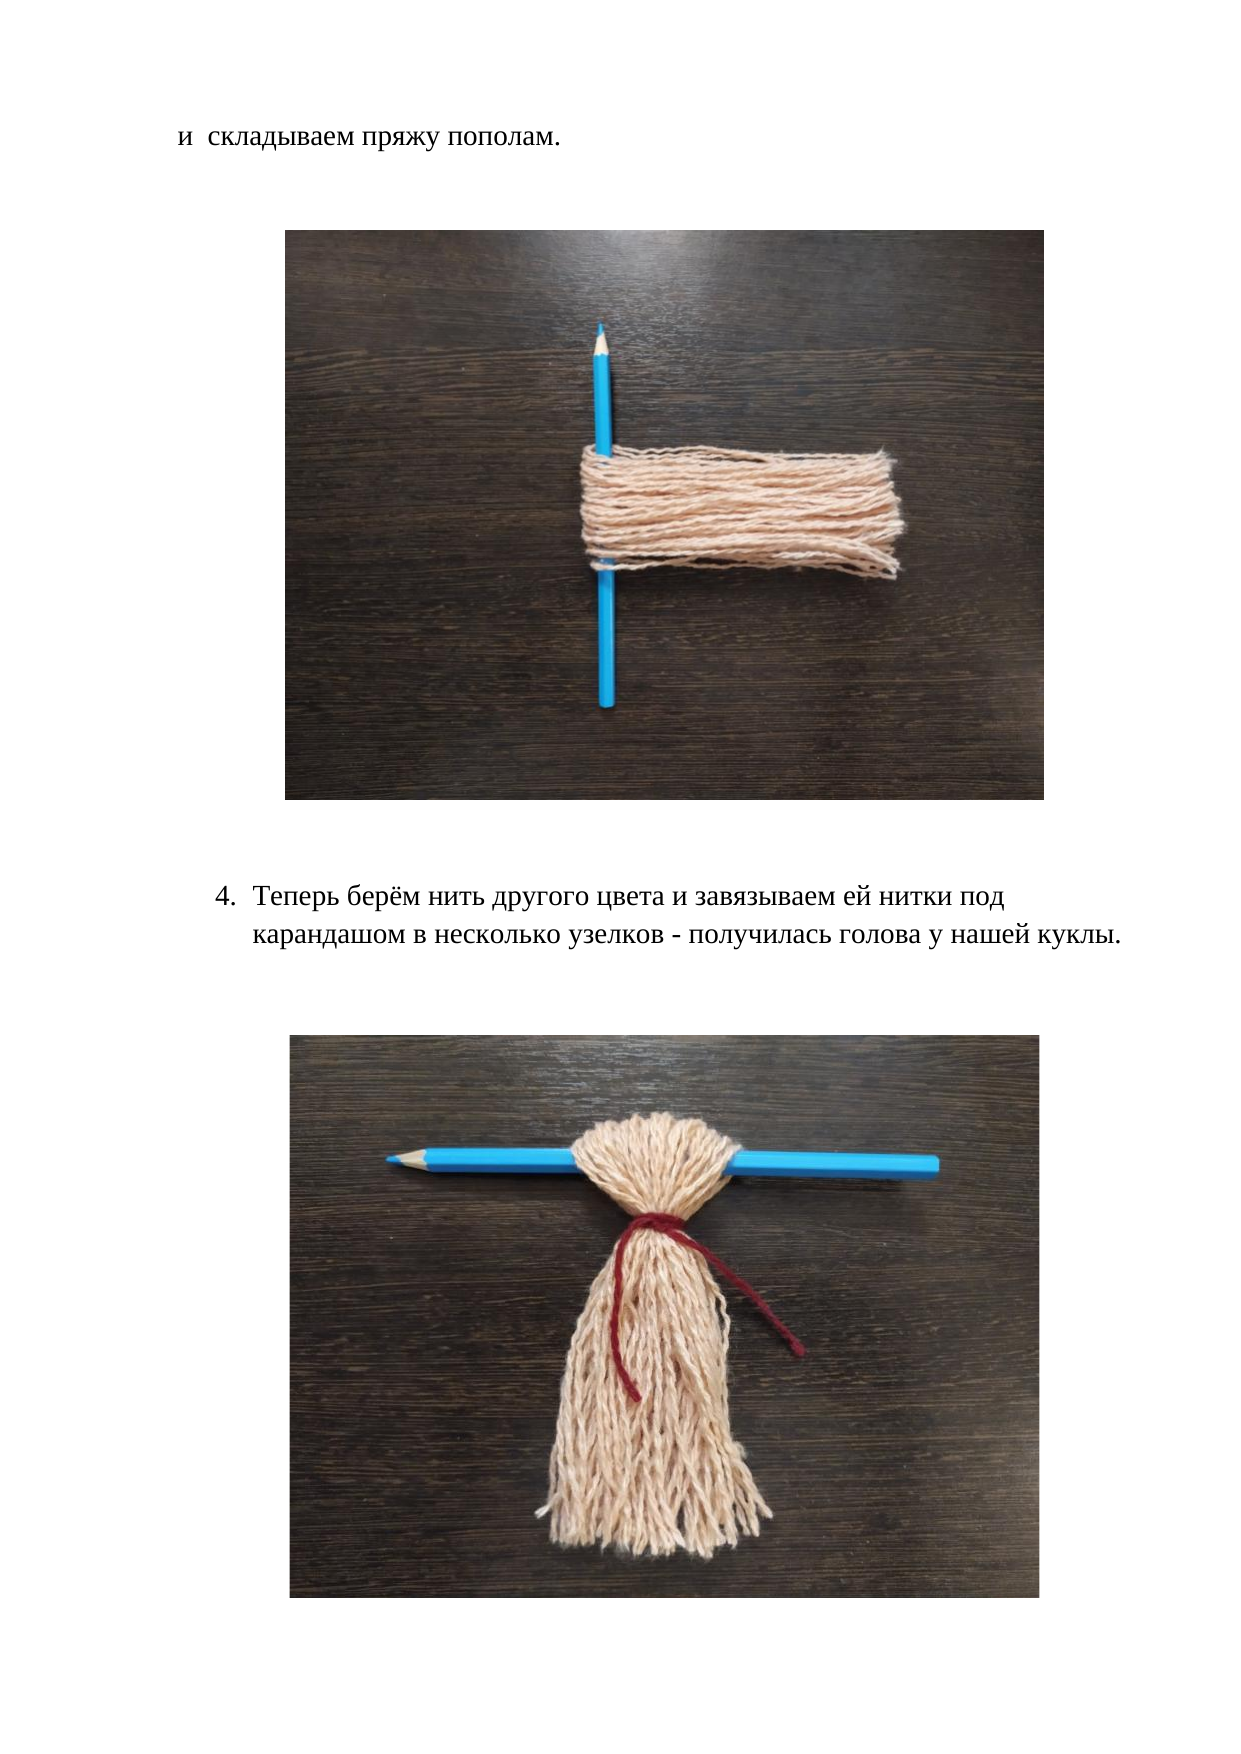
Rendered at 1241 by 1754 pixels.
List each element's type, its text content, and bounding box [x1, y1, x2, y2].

picture [289, 1035, 1040, 1598]
list Теперь берём нить другого цвета и завязываем ей нитки под карандашом в несколько узелков - получилась голова у нашей куклы. [215, 878, 1152, 950]
picture [285, 230, 1044, 800]
text и складываем пряжу пополам. [177, 118, 1152, 152]
